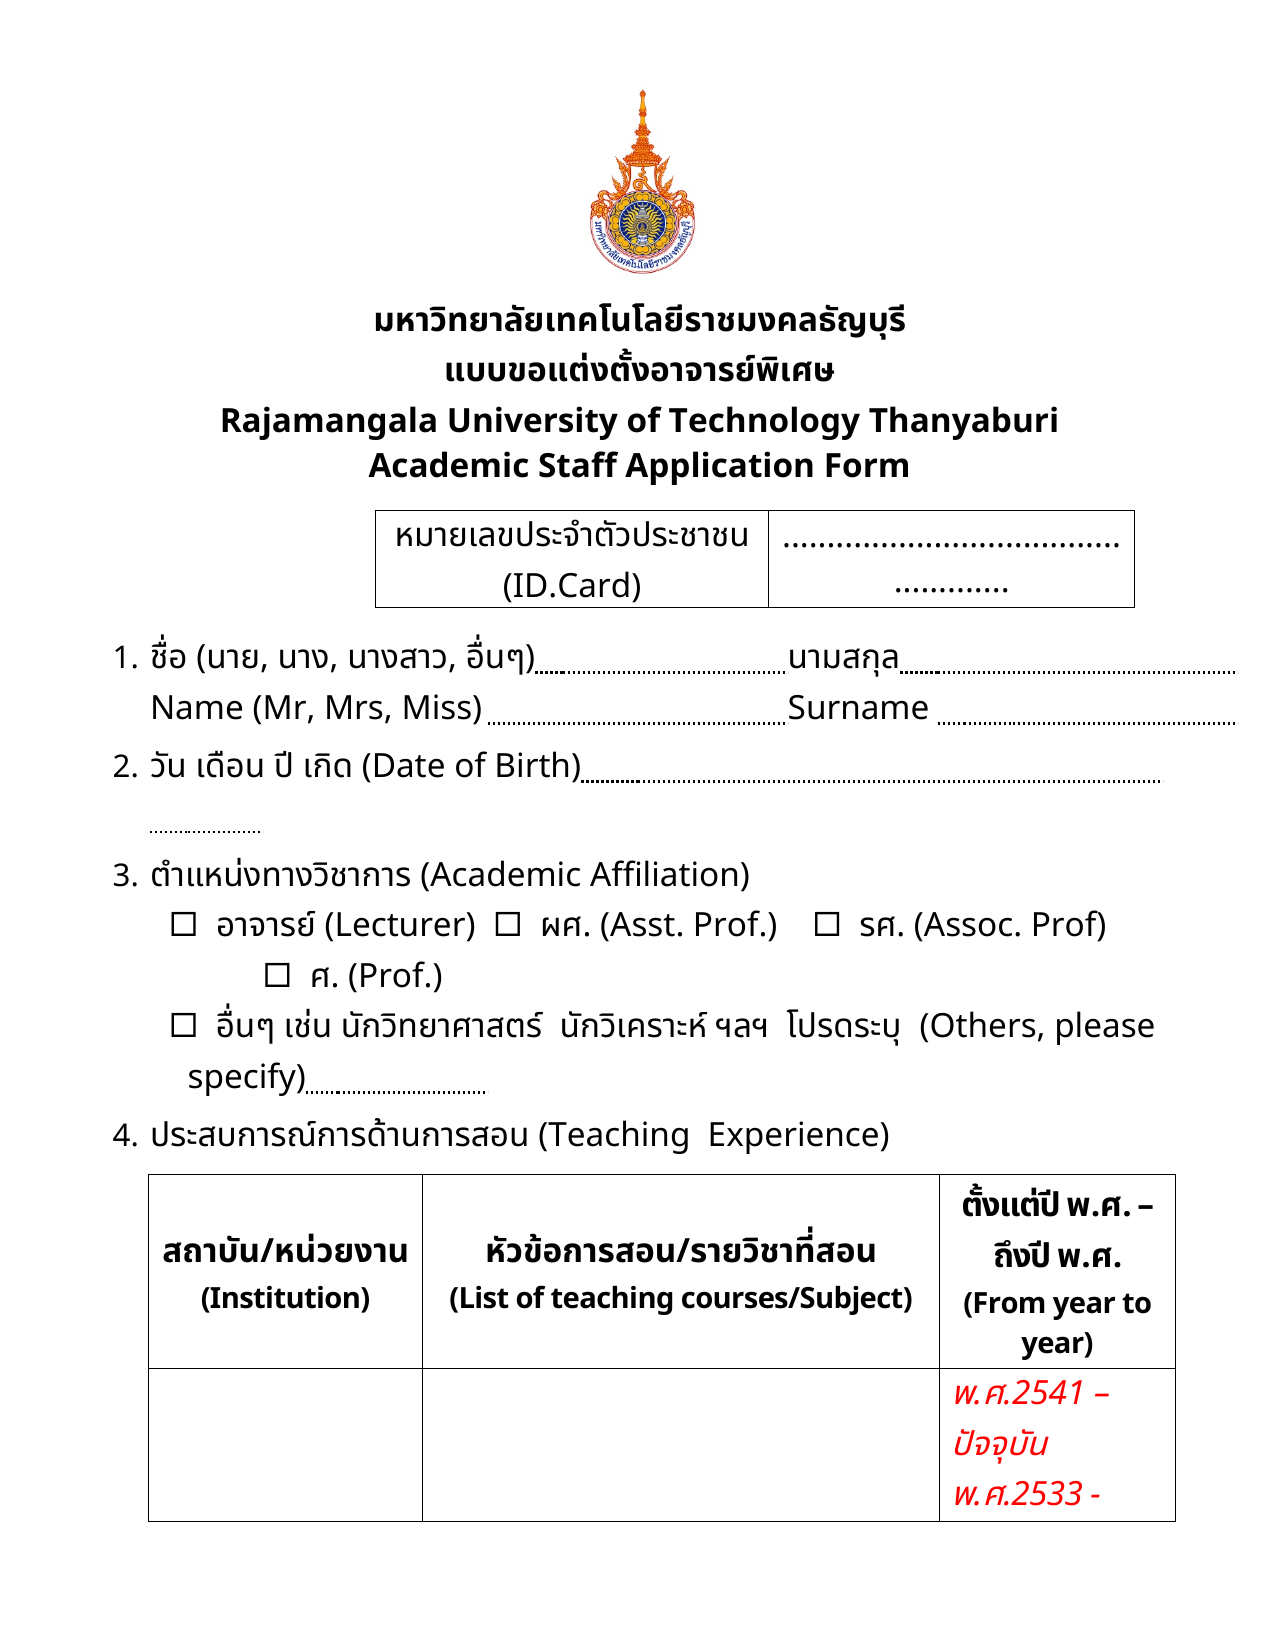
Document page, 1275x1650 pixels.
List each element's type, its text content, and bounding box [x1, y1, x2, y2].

list ประสบการณ์การด้านการสอน (Teaching Experience) [112, 1111, 1167, 1161]
picture [573, 83, 714, 282]
list ชื่อ (นาย, นาง, นางสาว, อื่นๆ) นามสกุล [112, 633, 1167, 684]
table_header ................................................... [769, 511, 1134, 607]
list วัน เดือน ปี เกิด (Date of Birth) [112, 742, 1167, 838]
text แบบขอแต่งตั้งอาจารย์พิเศษ [112, 346, 1167, 397]
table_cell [940, 1369, 1175, 1521]
table_cell [423, 1369, 939, 1521]
list ตำแหน่งทางวิชาการ (Academic Affiliation) [112, 850, 1167, 901]
text มหาวิทยาลัยเทคโนโลยีราชมงคลธัญบุรี [112, 296, 1167, 346]
text Academic Staff Application Form [112, 442, 1167, 488]
list อื่นๆ เช่น นักวิทยาศาสตร์ นักวิเคราะห์ ฯลฯ โปรดระบุ (Others, please specify) [169, 1002, 1167, 1098]
table_cell [149, 1369, 422, 1521]
table_header ตั้งแต่ปี พ.ศ. – ถึงปี พ.ศ. (From year to year) [940, 1175, 1175, 1368]
list Name (Mr, Mrs, Miss) Surname [112, 684, 1167, 729]
list อาจารย์ (Lecturer) ผศ. (Asst. Prof.) รศ. (Assoc. Prof) ศ. (Prof.) [169, 901, 1167, 1002]
text Rajamangala University of Technology Thanyaburi [112, 397, 1167, 442]
table_header สถาบัน/หน่วยงาน (Institution) [149, 1175, 422, 1368]
table_header หมายเลขประจำตัวประชาชน (ID.Card) [376, 511, 768, 607]
table_header หัวข้อการสอน/รายวิชาที่สอน (List of teaching courses/Subject) [423, 1175, 939, 1368]
